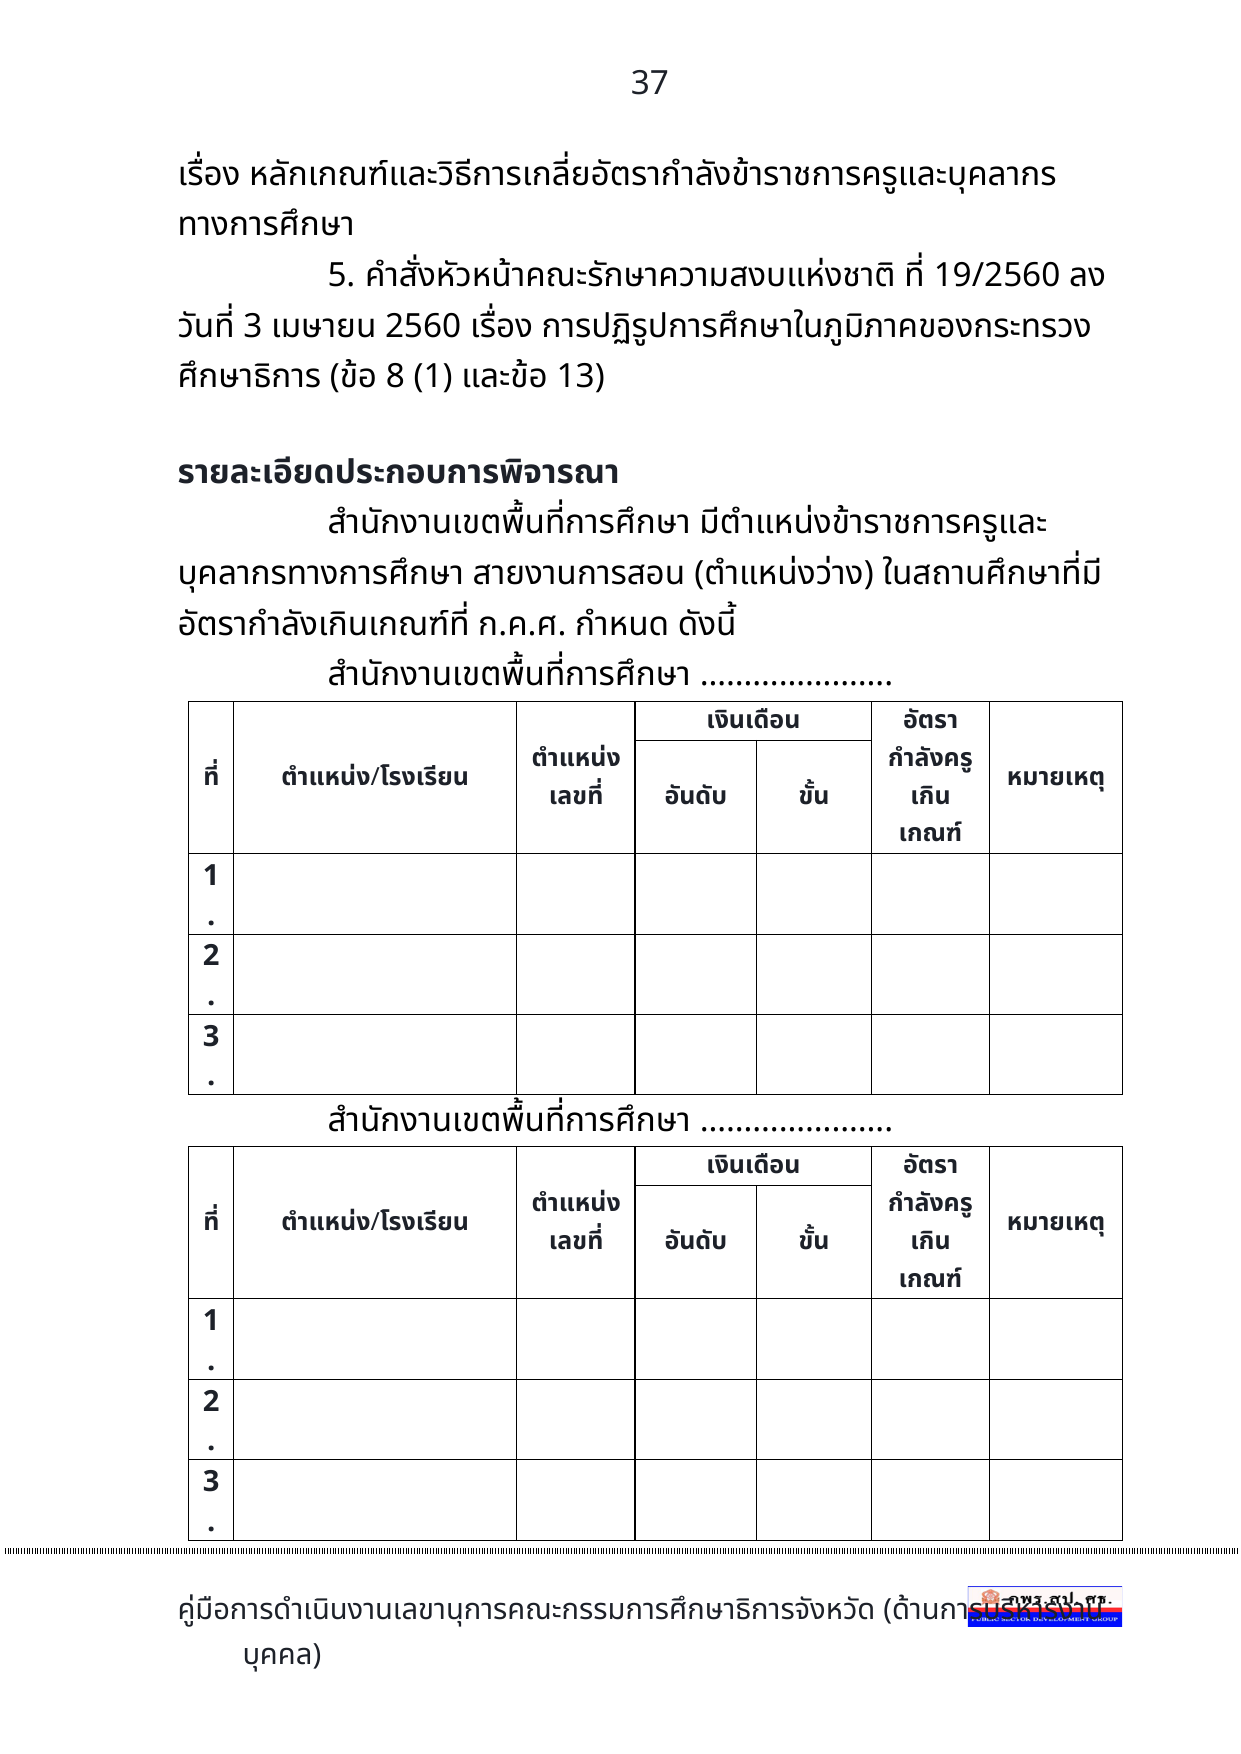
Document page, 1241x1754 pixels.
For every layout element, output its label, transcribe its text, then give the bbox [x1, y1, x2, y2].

table_header อัตรา กำลังครู เกินเกณฑ์ [872, 1147, 989, 1298]
table_cell [636, 854, 756, 933]
text รายละเอียดประกอบการพิจารณา [177, 448, 1122, 498]
table_cell ขั้น [757, 1186, 871, 1298]
table_cell 1. [189, 1299, 233, 1379]
table_header ที่ [189, 702, 233, 853]
table_cell [517, 1015, 634, 1094]
table_cell [234, 1299, 516, 1379]
text สำนักงานเขตพื้นที่การศึกษา มีตำแหน่งข้าราชการครูและบุคลากรทางการศึกษา สายงานการสอน (ตำแหน่งว่าง) ในสถานศึกษาที่มีอัตรากำลังเกินเกณฑ์ที่ ก.ค.ศ. กำหนด ดังนี้ [177, 498, 1122, 650]
table_cell 3. [189, 1015, 233, 1094]
table_cell [872, 854, 989, 933]
table_cell [990, 935, 1122, 1014]
table_header หมายเหตุ [990, 1147, 1122, 1298]
table_cell 2. [189, 935, 233, 1014]
table_cell [517, 854, 634, 933]
table_cell [757, 1380, 871, 1459]
table_cell [757, 1460, 871, 1539]
table_cell [757, 935, 871, 1014]
text 5. คำสั่งหัวหน้าคณะรักษาความสงบแห่งชาติ ที่ 19/2560 ลงวันที่ 3 เมษายน 2560 เรื่อง การปฏิรูปการศึกษาในภูมิภาคของกระทรวงศึกษาธิการ (ข้อ 8 (1) และข้อ 13) [177, 251, 1122, 403]
table_cell [517, 1380, 634, 1459]
table_header เงินเดือน [636, 702, 871, 740]
table_cell [872, 1015, 989, 1094]
table_cell [990, 1015, 1122, 1094]
table_cell [990, 854, 1122, 933]
table_cell [636, 1460, 756, 1539]
table_cell [636, 935, 756, 1014]
table_cell [517, 1460, 634, 1539]
table_cell [234, 1380, 516, 1459]
table_cell [757, 1015, 871, 1094]
table_header อัตรา กำลังครู เกินเกณฑ์ [872, 702, 989, 853]
table_cell [517, 935, 634, 1014]
table_cell อันดับ [636, 741, 756, 853]
table_cell [872, 1380, 989, 1459]
table_cell [234, 935, 516, 1014]
picture [967, 1586, 1123, 1627]
table_header เงินเดือน [636, 1147, 871, 1185]
table_cell 2. [189, 1380, 233, 1459]
table_cell [636, 1380, 756, 1459]
table_cell 3. [189, 1460, 233, 1539]
table_header หมายเหตุ [990, 702, 1122, 853]
table_cell [872, 935, 989, 1014]
table_cell [234, 854, 516, 933]
table_cell [872, 1460, 989, 1539]
text 4. หนังสือสำนักงาน ก.ค.ศ. ที่ ศธ ๐๒๐๖.๔/ว ๑๙ ลงวันที่ ๑๔ มิถุนายน ๒๕๕๕ เรื่อง หลักเกณฑ์และวิธีการเกลี่ยอัตรากำลังข้าราชการครูและบุคลากรทางการศึกษา [177, 150, 1122, 251]
table_header ตำแหน่ง เลขที่ [517, 702, 634, 853]
table_header ตำแหน่ง/โรงเรียน [234, 1147, 516, 1298]
table_header ที่ [189, 1147, 233, 1298]
table_cell [636, 1015, 756, 1094]
table_cell [636, 1299, 756, 1379]
table_header ตำแหน่ง เลขที่ [517, 1147, 634, 1298]
table_cell [872, 1299, 989, 1379]
table_header ตำแหน่ง/โรงเรียน [234, 702, 516, 853]
table_cell ขั้น [757, 741, 871, 853]
table_cell [990, 1380, 1122, 1459]
table_cell [757, 1299, 871, 1379]
table_cell [517, 1299, 634, 1379]
table_cell [234, 1015, 516, 1094]
table_cell อันดับ [636, 1186, 756, 1298]
text สำนักงานเขตพื้นที่การศึกษา …………………. [177, 1095, 1122, 1146]
table_cell [990, 1460, 1122, 1539]
table_cell [234, 1460, 516, 1539]
table_cell [990, 1299, 1122, 1379]
table_cell 1. [189, 854, 233, 933]
table_cell [757, 854, 871, 933]
text สำนักงานเขตพื้นที่การศึกษา …………………. [177, 650, 1122, 701]
